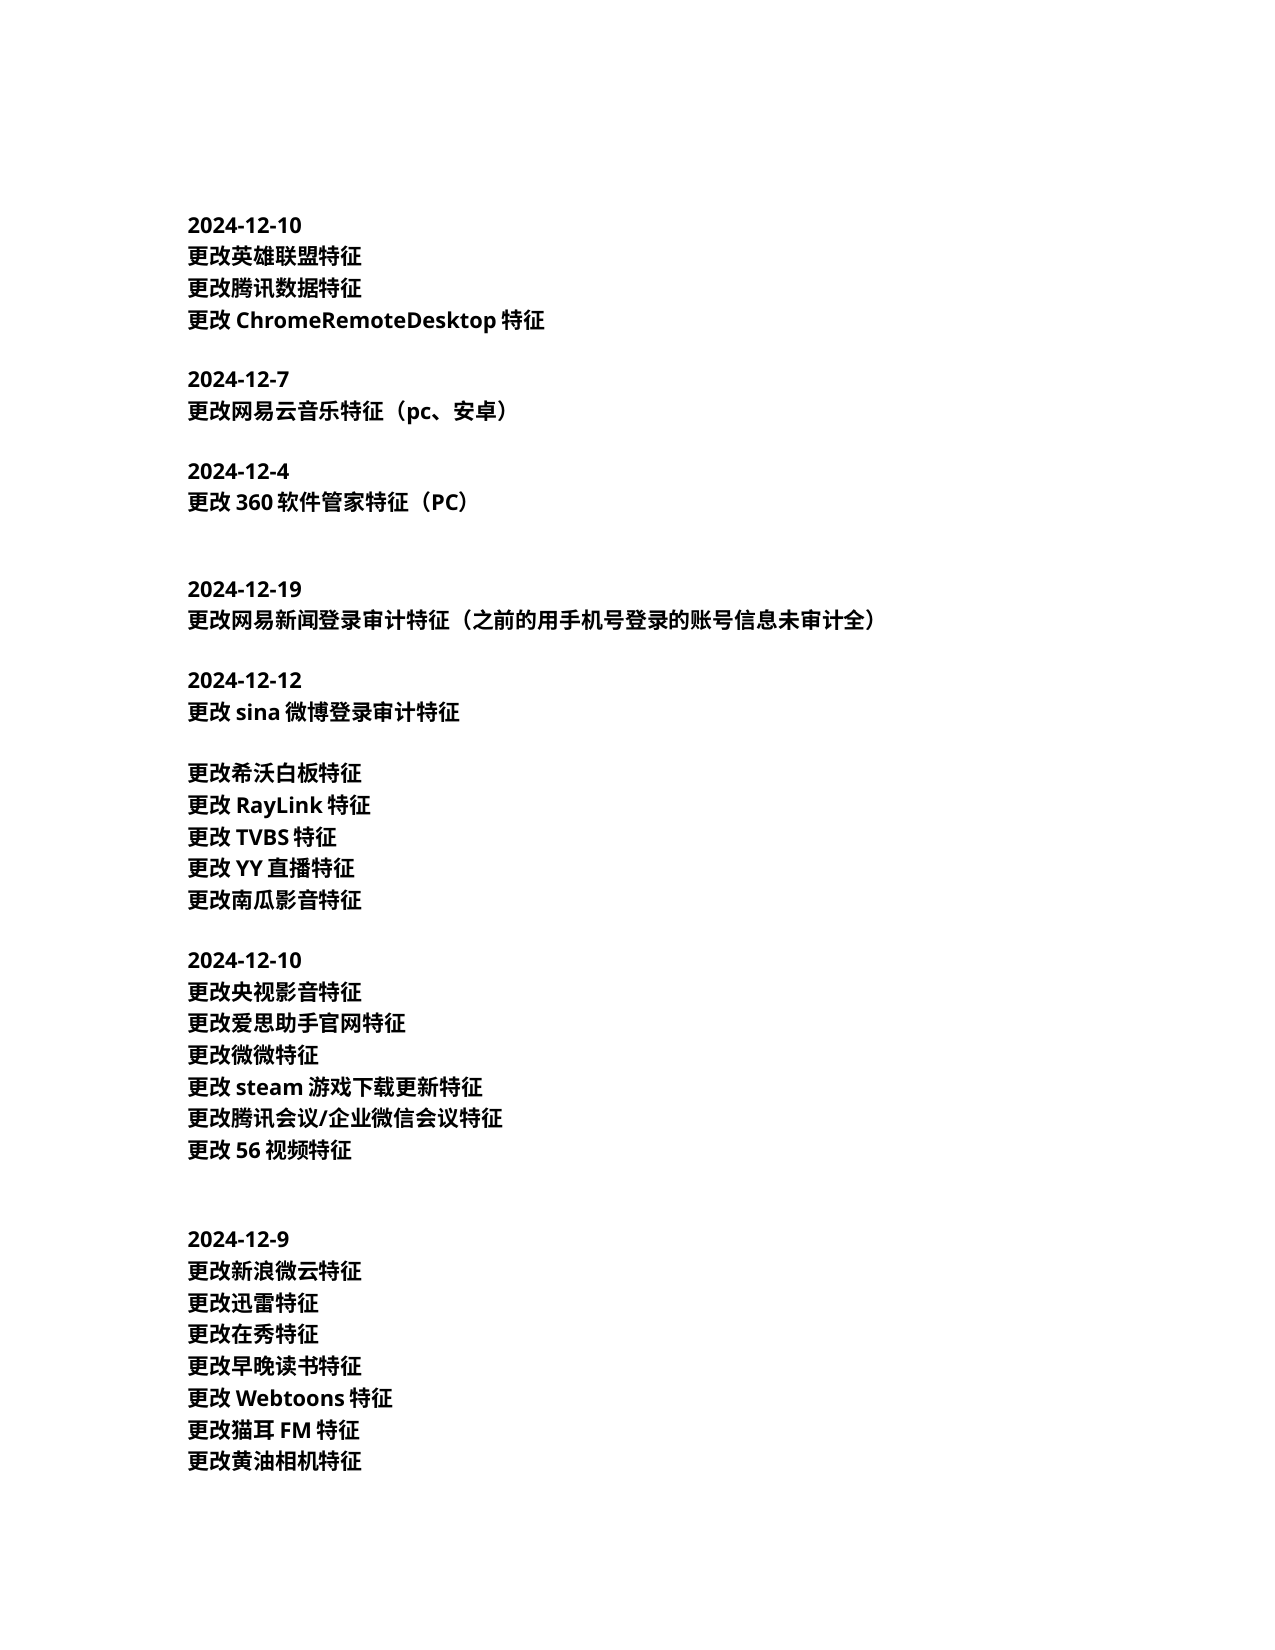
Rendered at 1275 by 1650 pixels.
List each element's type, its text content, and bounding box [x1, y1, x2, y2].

text 更改在秀特征 [187, 1317, 1087, 1349]
text 更改央视影音特征 [187, 974, 1087, 1006]
text 更改新浪微云特征 [187, 1254, 1087, 1286]
text 更改猫耳FM特征 [187, 1413, 1087, 1444]
text 更改英雄联盟特征 [187, 239, 1087, 271]
text 更改迅雷特征 [187, 1286, 1087, 1317]
text 更改56视频特征 [187, 1133, 1087, 1165]
text 2024-12-10 [187, 945, 1087, 974]
text 2024-12-10 [187, 209, 1087, 239]
text 更改RayLink特征 [187, 788, 1087, 820]
text 更改sina微博登录审计特征 [187, 695, 1087, 726]
text 更改爱思助手官网特征 [187, 1006, 1087, 1038]
text 2024-12-12 [187, 665, 1087, 695]
text 更改黄油相机特征 [187, 1444, 1087, 1476]
text 更改TVBS特征 [187, 820, 1087, 851]
text 更改希沃白板特征 [187, 756, 1087, 788]
text 2024-12-4 [187, 456, 1087, 485]
text 2024-12-9 [187, 1224, 1087, 1254]
text 更改Webtoons特征 [187, 1381, 1087, 1413]
text 2024-12-19 [187, 574, 1087, 603]
text 更改网易云音乐特征（pc、安卓） [187, 394, 1087, 426]
text 更改网易新闻登录审计特征（之前的用手机号登录的账号信息未审计全） [187, 603, 1087, 635]
text 更改南瓜影音特征 [187, 883, 1087, 915]
text 更改360软件管家特征（PC） [187, 485, 1087, 517]
text 更改YY直播特征 [187, 851, 1087, 883]
text 更改腾讯数据特征 [187, 271, 1087, 303]
text 2024-12-7 [187, 364, 1087, 394]
text 更改steam游戏下载更新特征 [187, 1069, 1087, 1101]
text 更改微微特征 [187, 1038, 1087, 1069]
text 更改腾讯会议/企业微信会议特征 [187, 1101, 1087, 1133]
text 更改ChromeRemoteDesktop特征 [187, 303, 1087, 334]
text 更改早晚读书特征 [187, 1349, 1087, 1381]
